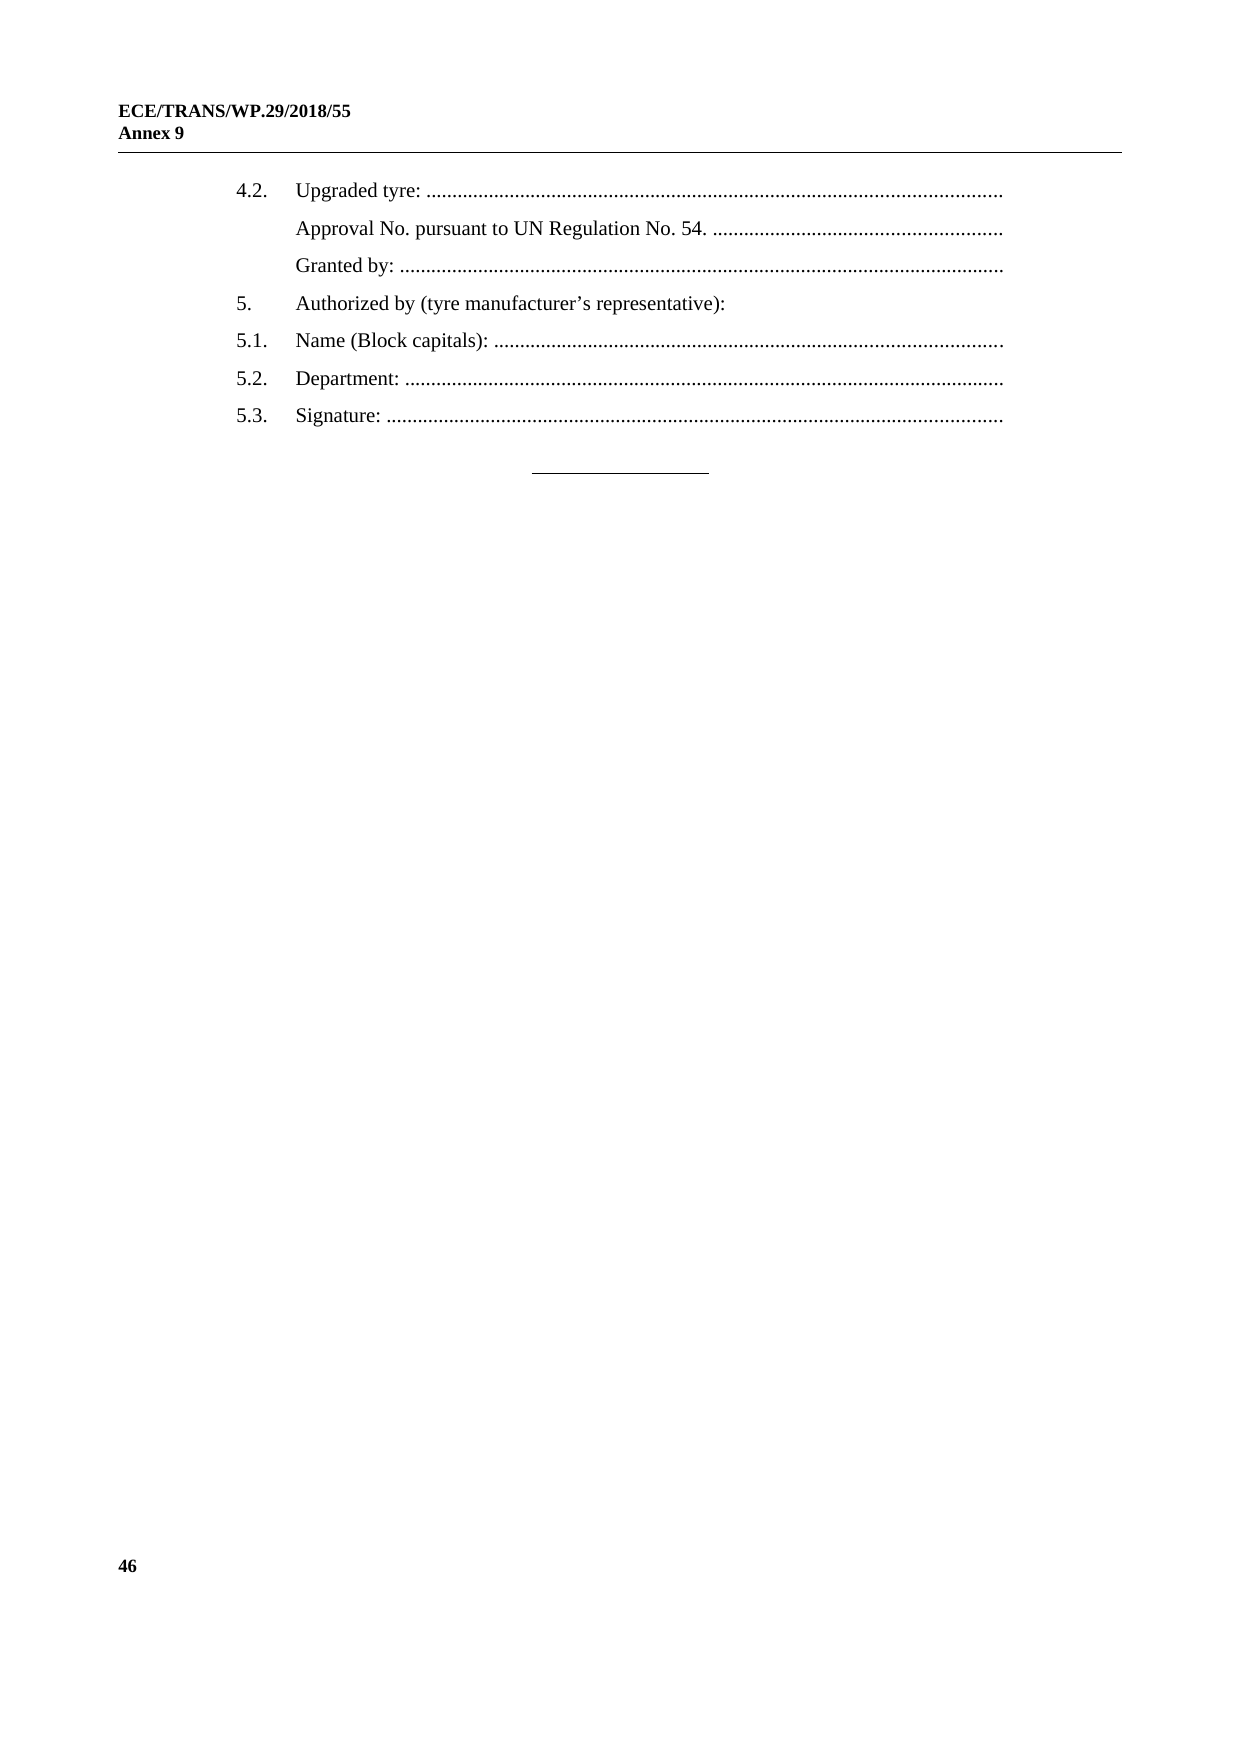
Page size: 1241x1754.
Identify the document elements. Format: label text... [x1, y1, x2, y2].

text Granted by: ........................................................... [236, 252, 1004, 277]
text 5.2. Department: [236, 365, 1004, 390]
text 5.3. Signature: [236, 402, 1004, 427]
text 5. Authorized by (tyre manufacturer’s representative): [236, 290, 1004, 315]
text Approval No. pursuant to UN Regulation No. 54. ............. [236, 215, 1004, 240]
text 5.1. Name (Block capitals): . [236, 327, 1004, 352]
text 4.2. Upgraded tyre: [236, 177, 1004, 202]
